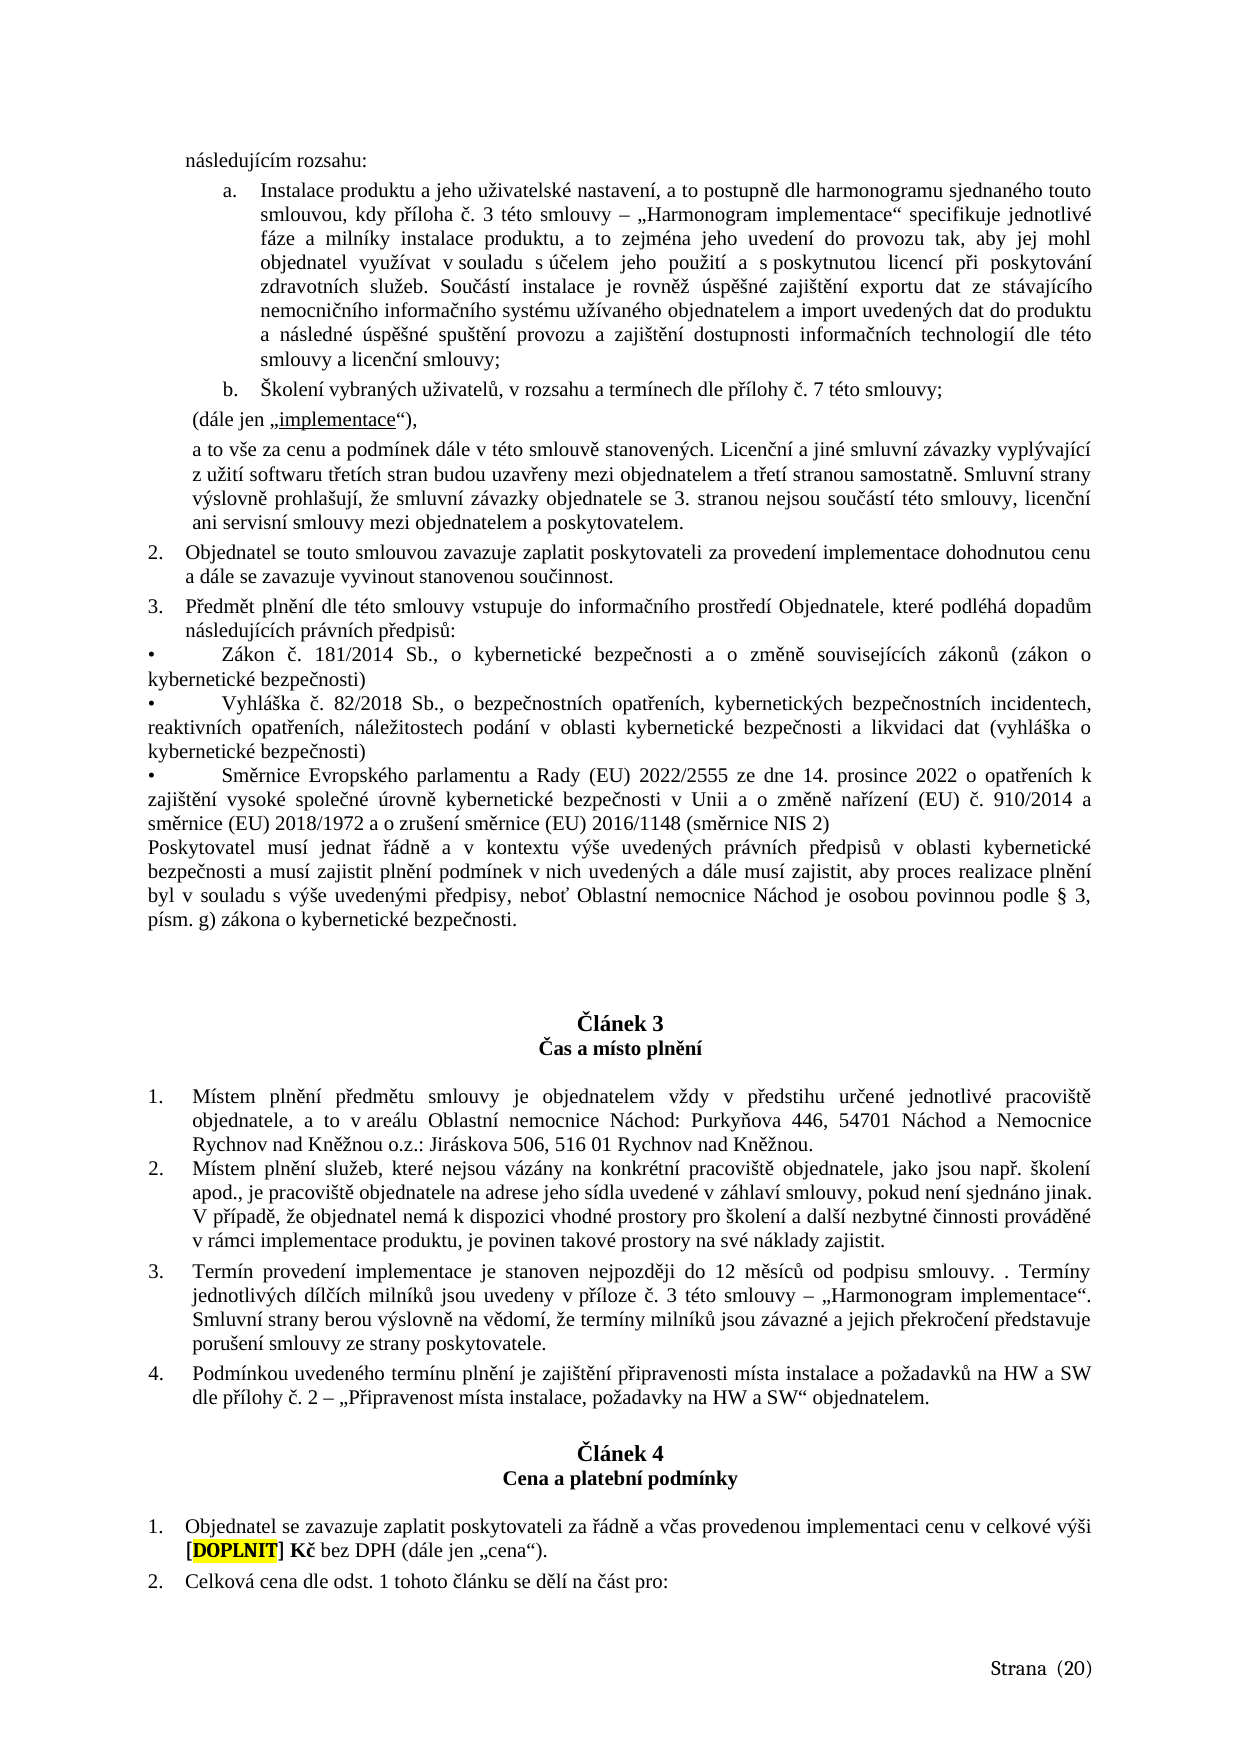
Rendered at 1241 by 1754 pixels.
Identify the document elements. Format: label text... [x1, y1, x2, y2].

list Objednatel se zavazuje zaplatit poskytovateli za řádně a včas provedenou implementaci cenu v celkové výši [DOPLNIT] Kč bez DPH (dále jen „cena“). [148, 1514, 1092, 1563]
text Článek 4 [148, 1440, 1092, 1466]
text • Zákon č. 181/2014 Sb., o kybernetické bezpečnosti a o změně souvisejících zákonů (zákon o kybernetické bezpečnosti) [148, 642, 1092, 691]
list Podmínkou uvedeného termínu plnění je zajištění připravenosti místa instalace a požadavků na HW a SW dle přílohy č. 2 – „Připravenost místa instalace, požadavky na HW a SW“ objednatelem. [148, 1361, 1092, 1409]
text Článek 3 [148, 1009, 1092, 1036]
list Předmět plnění dle této smlouvy vstupuje do informačního prostředí Objednatele, které podléhá dopadům následujících právních předpisů: [148, 594, 1092, 642]
text • Vyhláška č. 82/2018 Sb., o bezpečnostních opatřeních, kybernetických bezpečnostních incidentech, reaktivních opatřeních, náležitostech podání v oblasti kybernetické bezpečnosti a likvidaci dat (vyhláška o kybernetické bezpečnosti) [148, 691, 1092, 763]
text (dále jen „implementace“), [192, 407, 1092, 431]
list Místem plnění předmětu smlouvy je objednatelem vždy v předstihu určené jednotlivé pracoviště objednatele, a to v areálu Oblastní nemocnice Náchod: Purkyňova 446, 54701 Náchod a Nemocnice Rychnov nad Kněžnou o.z.: Jiráskova 506, 516 01 Rychnov nad Kněžnou. [148, 1084, 1092, 1156]
text Cena a platební podmínky [148, 1466, 1092, 1490]
text Poskytovatel musí jednat řádně a v kontextu výše uvedených právních předpisů v oblasti kybernetické bezpečnosti a musí zajistit plnění podmínek v nich uvedených a dále musí zajistit, aby proces realizace plnění byl v souladu s výše uvedenými předpisy, neboť Oblastní nemocnice Náchod je osobou povinnou podle § 3, písm. g) zákona o kybernetické bezpečnosti. [148, 835, 1092, 931]
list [148, 148, 1092, 172]
list Celková cena dle odst. 1 tohoto článku se dělí na část pro: [148, 1569, 1092, 1593]
list Termín provedení implementace je stanoven nejpozději do 12 měsíců od podpisu smlouvy. . Termíny jednotlivých dílčích milníků jsou uvedeny v příloze č. 3 této smlouvy – „Harmonogram implementace“. Smluvní strany berou výslovně na vědomí, že termíny milníků jsou závazné a jejich překročení představuje porušení smlouvy ze strany poskytovatele. [148, 1259, 1092, 1355]
list Školení vybraných uživatelů, v rozsahu a termínech dle přílohy č. 7 této smlouvy; [223, 377, 1092, 401]
text • Směrnice Evropského parlamentu a Rady (EU) 2022/2555 ze dne 14. prosince 2022 o opatřeních k zajištění vysoké společné úrovně kybernetické bezpečnosti v Unii a o změně nařízení (EU) č. 910/2014 a směrnice (EU) 2018/1972 a o zrušení směrnice (EU) 2016/1148 (směrnice NIS 2) [148, 763, 1092, 835]
text a to vše za cenu a podmínek dále v této smlouvě stanovených. Licenční a jiné smluvní závazky vyplývající z užití softwaru třetích stran budou uzavřeny mezi objednatelem a třetí stranou samostatně. Smluvní strany výslovně prohlašují, že smluvní závazky objednatele se 3. stranou nejsou součástí této smlouvy, licenční ani servisní smlouvy mezi objednatelem a poskytovatelem. [192, 437, 1092, 534]
text Čas a místo plnění [148, 1036, 1092, 1060]
list Objednatel se touto smlouvou zavazuje zaplatit poskytovateli za provedení implementace dohodnutou cenu a dále se zavazuje vyvinout stanovenou součinnost. [148, 540, 1092, 588]
list Místem plnění služeb, které nejsou vázány na konkrétní pracoviště objednatele, jako jsou např. školení apod., je pracoviště objednatele na adrese jeho sídla uvedené v záhlaví smlouvy, pokud není sjednáno jinak. V případě, že objednatel nemá k dispozici vhodné prostory pro školení a další nezbytné činnosti prováděné v rámci implementace produktu, je povinen takové prostory na své náklady zajistit. [148, 1156, 1092, 1252]
list Instalace produktu a jeho uživatelské nastavení, a to postupně dle harmonogramu sjednaného touto smlouvou, kdy příloha č. 3 této smlouvy – „Harmonogram implementace“ specifikuje jednotlivé fáze a milníky instalace produktu, a to zejména jeho uvedení do provozu tak, aby jej mohl objednatel využívat v souladu s účelem jeho použití a s poskytnutou licencí při poskytování zdravotních služeb. Součástí instalace je rovněž úspěšné zajištění exportu dat ze stávajícího nemocničního informačního systému užívaného objednatelem a import uvedených dat do produktu a následné úspěšné spuštění provozu a zajištění dostupnosti informačních technologií dle této smlouvy a licenční smlouvy; [223, 178, 1092, 371]
